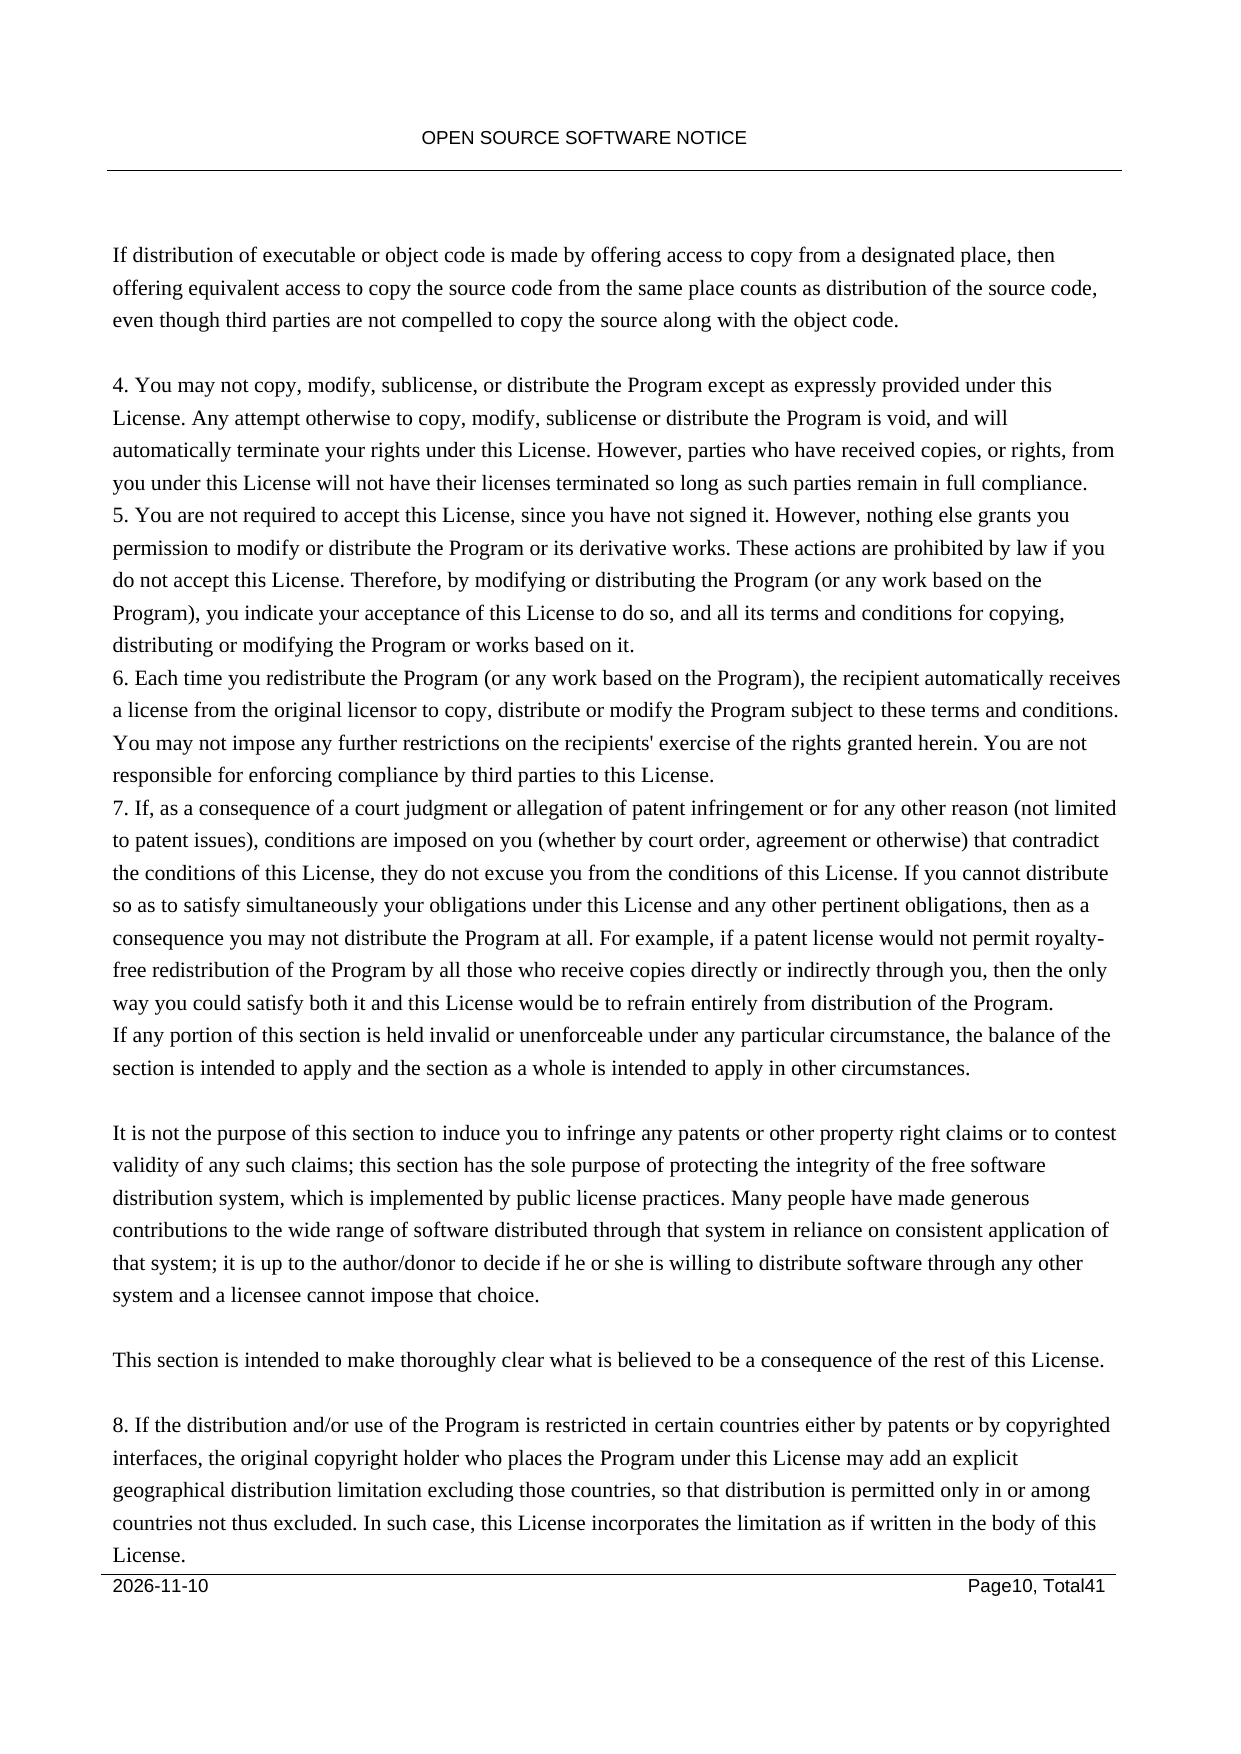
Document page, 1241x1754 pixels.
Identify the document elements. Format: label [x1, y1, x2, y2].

text [112, 206, 1128, 1571]
